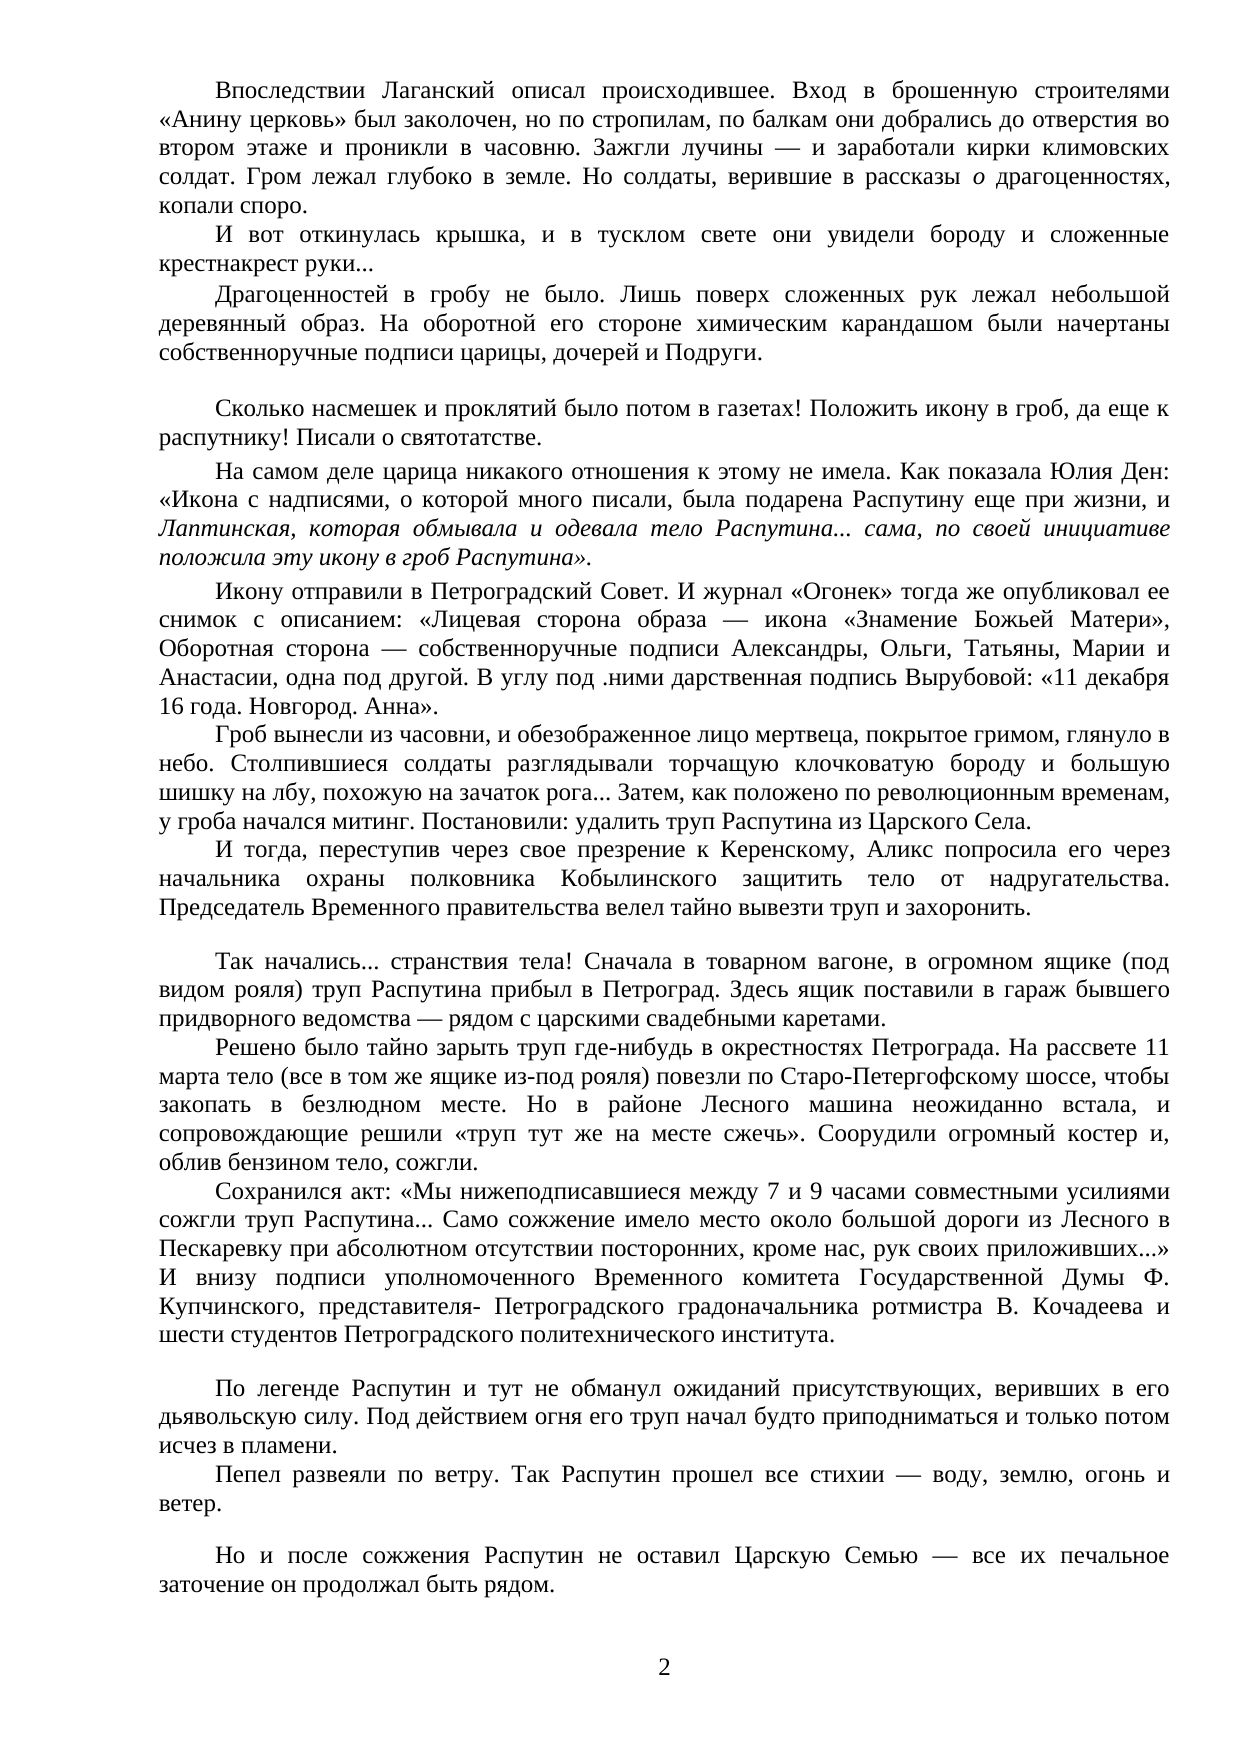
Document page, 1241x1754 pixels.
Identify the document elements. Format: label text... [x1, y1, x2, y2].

text Драгоценностей в гробу не было. Лишь поверх сложенных рук лежал небольшой деревянный образ. На оборотной его стороне химическим карандашом были начертаны собственноручные подписи царицы, дочерей и Подруги. [158, 279, 1171, 365]
text Решено было тайно зарыть труп где-нибудь в окрестностях Петрограда. На рассвете 11 марта тело (все в том же ящике из-под рояля) повезли по Старо-Петергофскому шоссе, чтобы закопать в безлюдном месте. Но в районе Лесного машина неожиданно встала, и сопровождающие решили «труп тут же на месте сжечь». Соорудили огромный костер и, облив бензином тело, сожгли. [158, 1032, 1171, 1176]
text Икону отправили в Петроградский Совет. И журнал «Огонек» тогда же опубликовал ее снимок с описанием: «Лицевая сторона образа — икона «Знамение Божьей Матери», Оборотная сторона — собственноручные подписи Александры, Ольги, Татьяны, Марии и Анастасии, одна под другой. В углу под .ними дарственная подпись Вырубовой: «11 декабря 16 года. Новгород. Анна». [158, 576, 1171, 719]
text На самом деле царица никакого отношения к этому не имела. Как показала Юлия Ден: «Икона с надписями, о которой много писали, была подарена Распутину еще при жизни, и Лаптинская, которая обмывала и одевала тело Распутина... сама, по своей инициативе положила эту икону в гроб Распутина». [158, 456, 1171, 571]
text И вот откинулась крышка, и в тусклом свете они увидели бороду и сложенные крестнакрест руки... [158, 219, 1171, 277]
text Сохранился акт: «Мы нижеподписавшиеся между 7 и 9 часами совместными усилиями сожгли труп Распутина... Само сожжение имело место около большой дороги из Лесного в Пескаревку при абсолютном отсутствии посторонних, кроме нас, рук своих приложивших...» И внизу подписи уполномоченного Временного комитета Государственной Думы Ф. Купчинского, представителя- Петроградского градоначальника ротмистра В. Кочадеева и шести студентов Петроградского политехнического института. [158, 1176, 1171, 1348]
text И тогда, переступив через свое презрение к Керенскому, Аликс попросила его через начальника охраны полковника Кобылинского защитить тело от надругательства. Председатель Временного правительства велел тайно вывезти труп и захоронить. [158, 834, 1171, 921]
text Впоследствии Лаганский описал происходившее. Вход в брошенную строителями «Анину церковь» был заколочен, но по стропилам, по балкам они добрались до отверстия во втором этаже и проникли в часовню. Зажгли лучины — и заработали кирки климовских солдат. Гром лежал глубоко в земле. Но солдаты, верившие в рассказы о драгоценностях, копали споро. [158, 75, 1171, 219]
text Пепел развеяли по ветру. Так Распутин прошел все стихии — воду, землю, огонь и ветер. [158, 1459, 1171, 1516]
text Гроб вынесли из часовни, и обезображенное лицо мертвеца, покрытое гримом, глянуло в небо. Столпившиеся солдаты разглядывали торчащую клочковатую бороду и большую шишку на лбу, похожую на зачаток рога... Затем, как положено по революционным временам, у гроба начался митинг. Постановили: удалить труп Распутина из Царского Села. [158, 719, 1171, 834]
text Но и после сожжения Распутин не оставил Царскую Семью — все их печальное заточение он продолжал быть рядом. [158, 1540, 1171, 1598]
text Так начались... странствия тела! Сначала в товарном вагоне, в огромном ящике (под видом рояля) труп Распутина прибыл в Петроград. Здесь ящик поставили в гараж бывшего придворного ведомства — рядом с царскими свадебными каретами. [158, 946, 1171, 1032]
text Сколько насмешек и проклятий было потом в газетах! Положить икону в гроб, да еще к распутнику! Писали о святотатстве. [158, 393, 1171, 450]
text По легенде Распутин и тут не обманул ожиданий присутствующих, веривших в его дьявольскую силу. Под действием огня его труп начал будто приподниматься и только потом исчез в пламени. [158, 1373, 1171, 1459]
